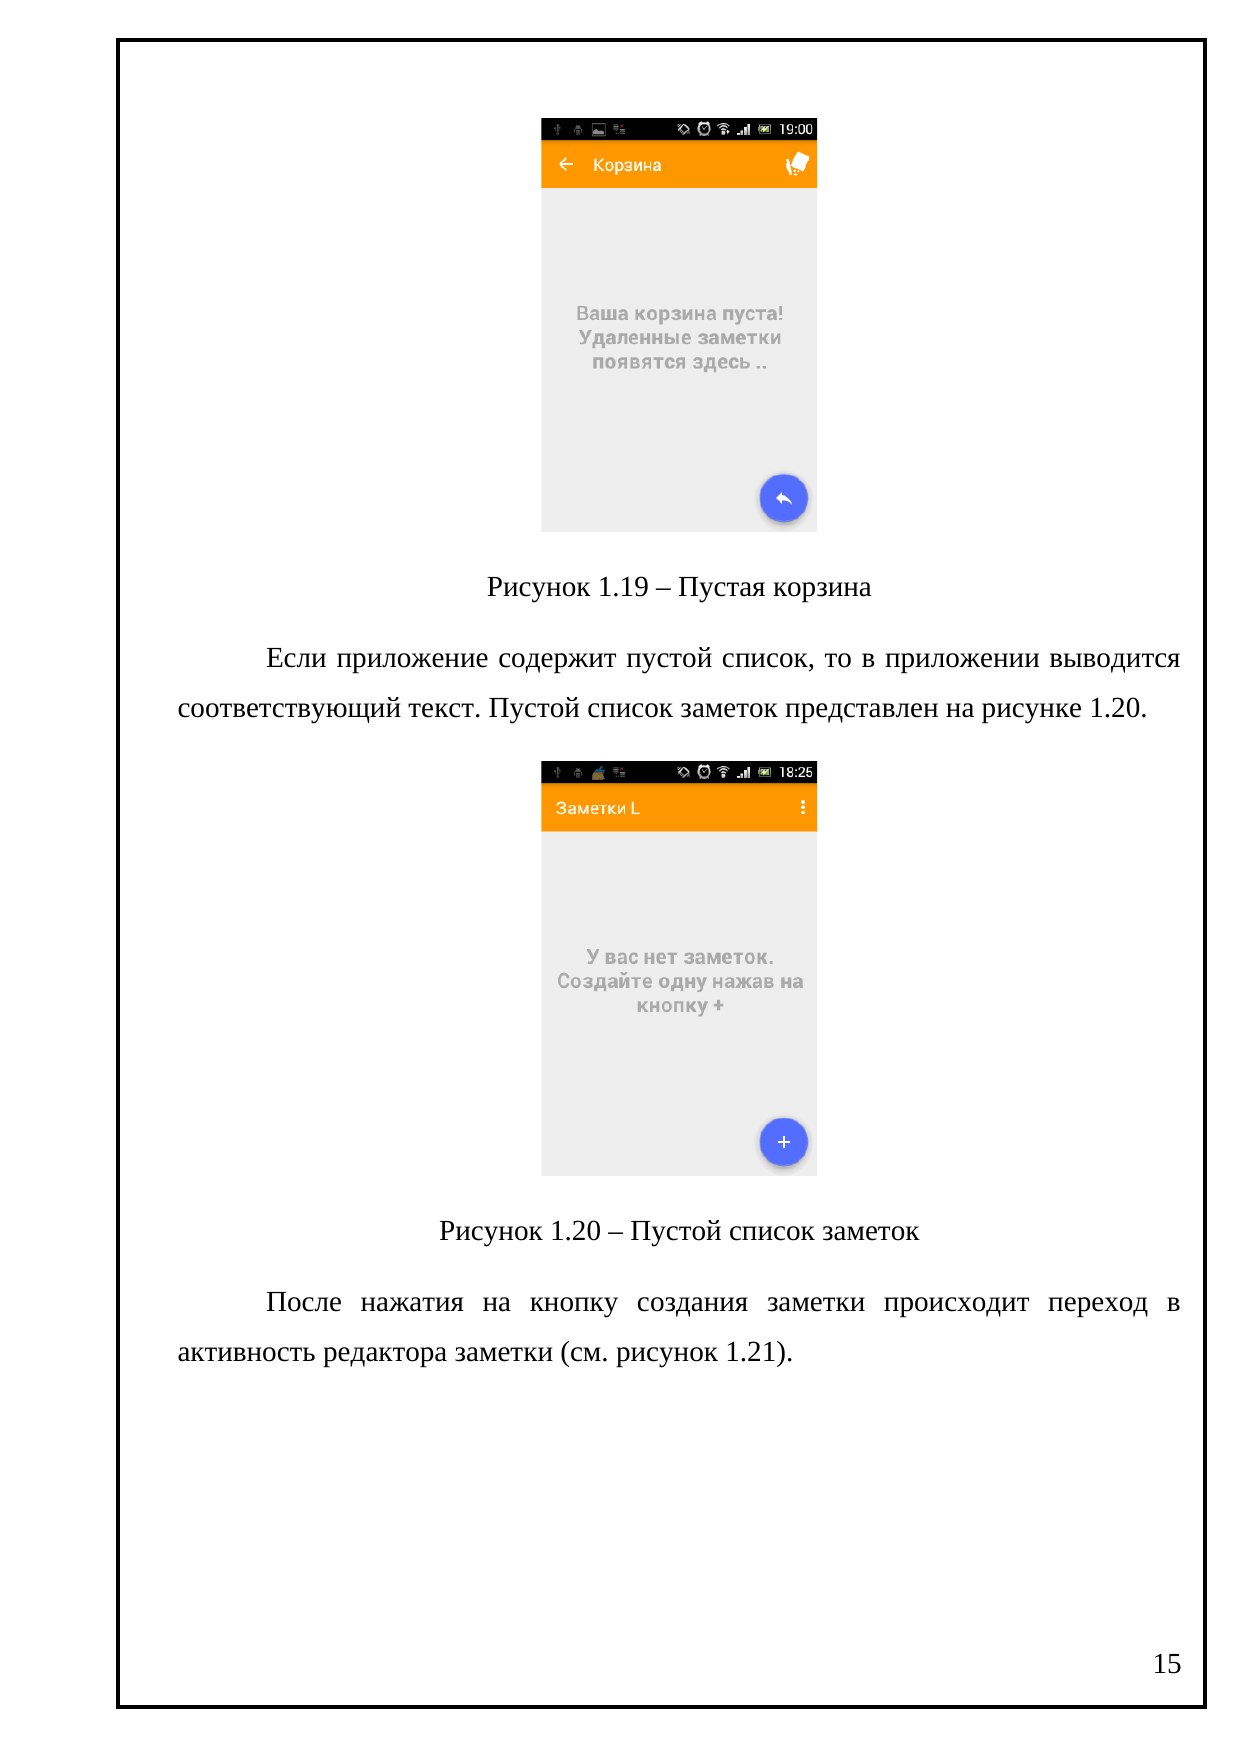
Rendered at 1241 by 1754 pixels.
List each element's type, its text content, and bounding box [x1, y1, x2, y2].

picture [541, 118, 818, 532]
picture [541, 761, 818, 1176]
text Если приложение содержит пустой список, то в приложении выводится соответствующий текст. Пустой список заметок представлен на рисунке 1.20. [177, 640, 1181, 724]
text После нажатия на кнопку создания заметки происходит переход в активность редактора заметки (см. рисунок 1.21). [177, 1284, 1181, 1368]
text Рисунок 1.19 – Пустая корзина [177, 569, 1181, 603]
text Рисунок 1.20 – Пустой список заметок [177, 1213, 1181, 1246]
